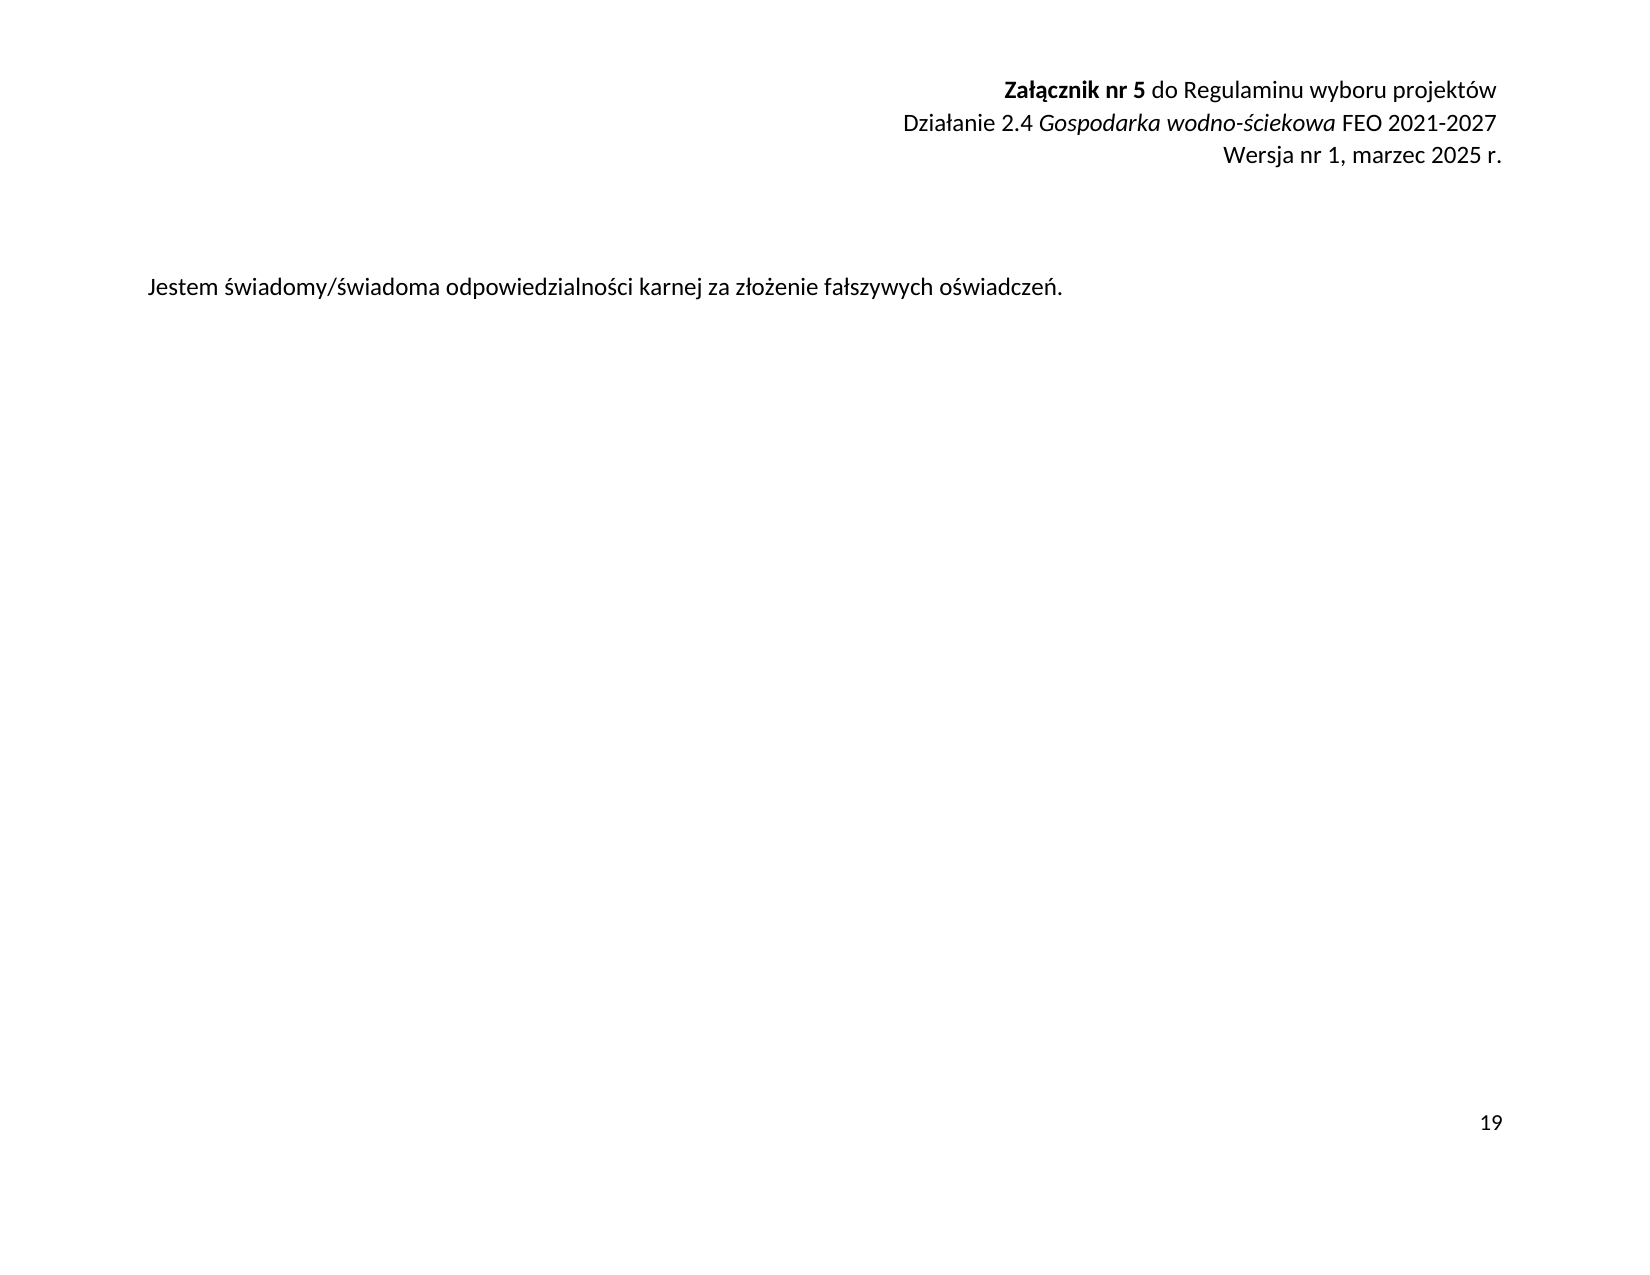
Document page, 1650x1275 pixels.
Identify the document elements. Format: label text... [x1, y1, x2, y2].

text Jestem świadomy/świadoma odpowiedzialności karnej za złożenie fałszywych oświadczeń. [148, 271, 1502, 302]
